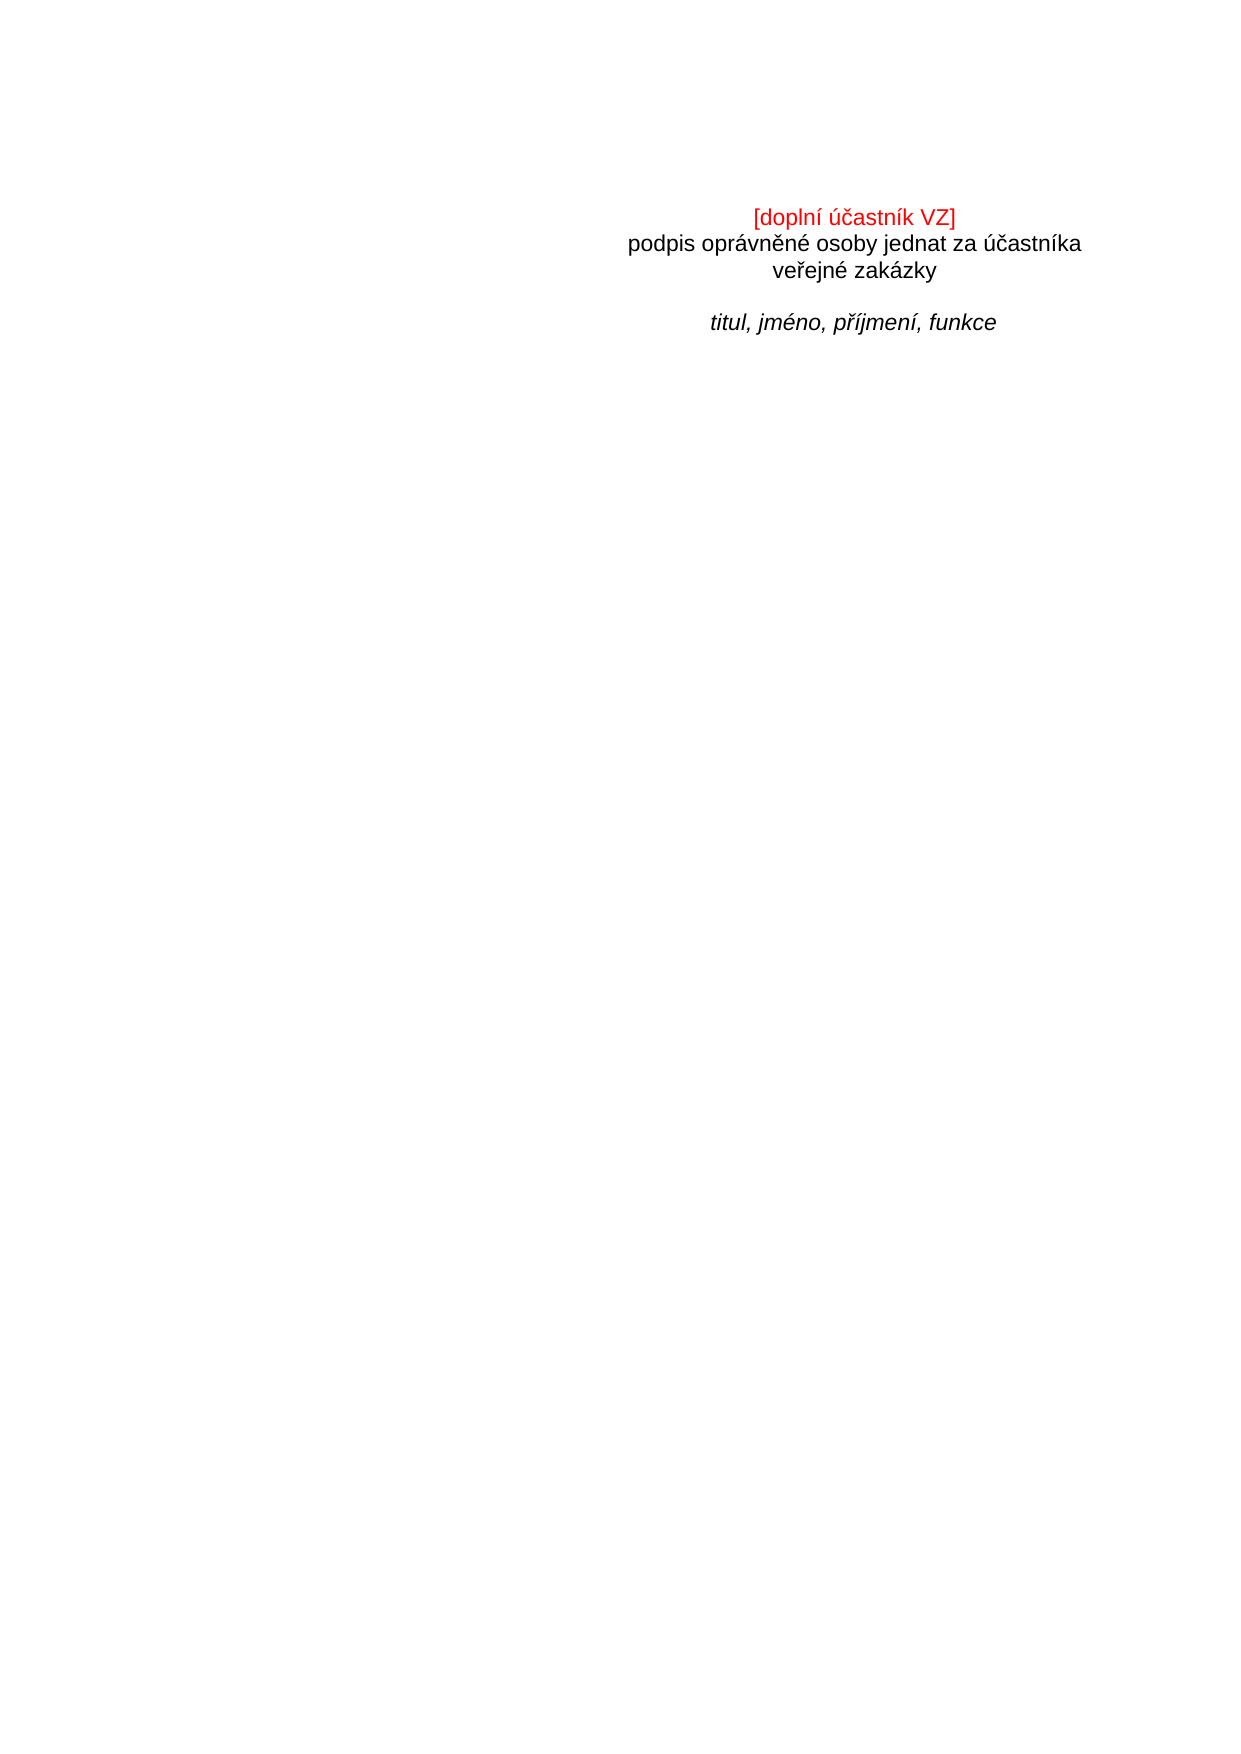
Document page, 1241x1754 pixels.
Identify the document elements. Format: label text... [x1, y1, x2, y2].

text titul, jméno, příjmení, funkce [616, 309, 1093, 336]
text [doplní účastník VZ] [616, 204, 1093, 230]
text podpis oprávněné osoby jednat za účastníka veřejné zakázky [616, 230, 1093, 283]
